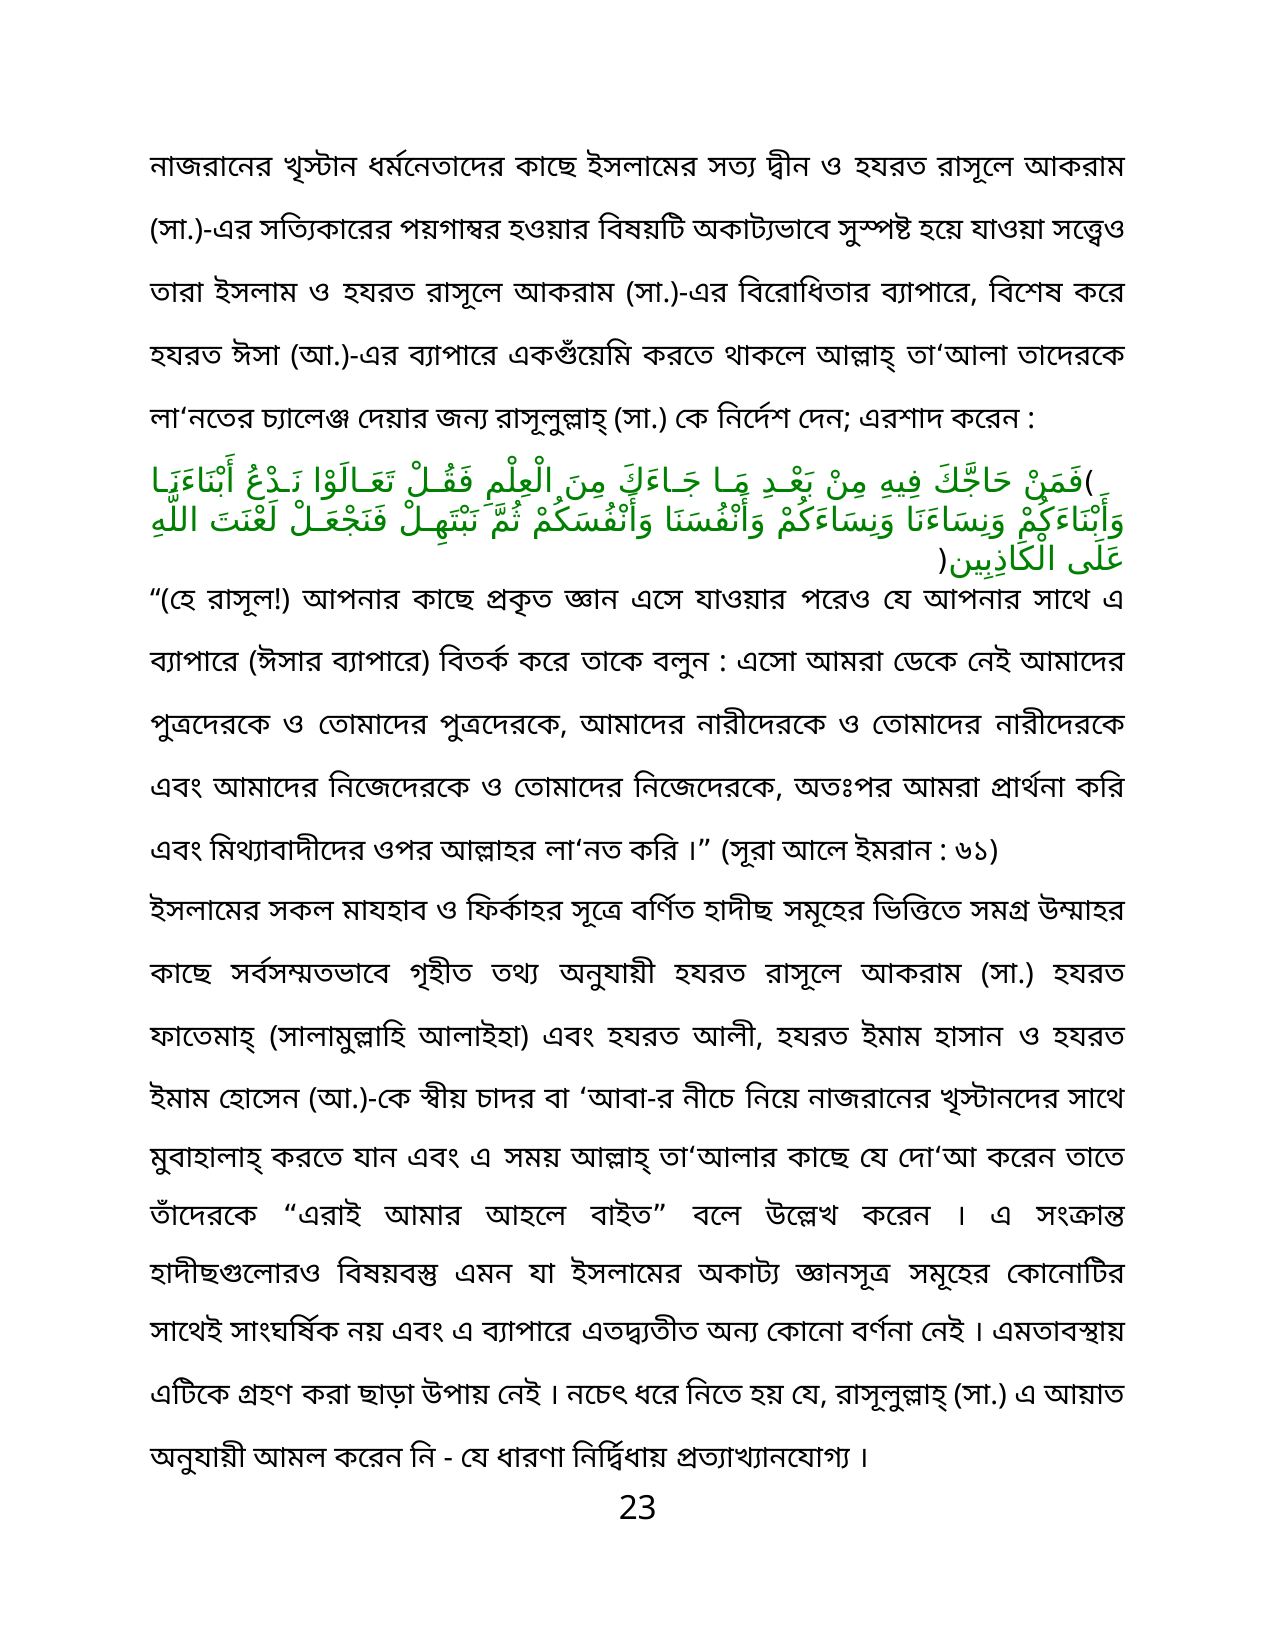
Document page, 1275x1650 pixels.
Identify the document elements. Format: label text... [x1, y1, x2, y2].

text )فَمَنْ حَاجَّكَ فِيهِ مِنْ بَعْدِ مَا جَاءَكَ مِنَ الْعِلْمِ فَقُلْ تَعَالَوْا نَدْعُ أَبْنَاءَنَا وَأَبْنَاءَكُمْ وَنِسَاءَنَا وَنِسَاءَكُمْ وَأَنْفُسَنَا وَأَنْفُسَكُمْ ثُمَّ نَبْتَهِلْ فَنَجْعَلْ لَعْنَتَ اللَّهِ عَلَى الْكَاذِبِين( [150, 461, 1125, 578]
text নাজরানের খৃস্টান ধর্মনেতাদের কাছে ইসলামের সত্য দ্বীন ও হযরত রাসূলে আকরাম (সা.)-এর সত্যিকারের পয়গাম্বর হওয়ার বিষয়টি অকাট্যভাবে সুস্পষ্ট হয়ে যাওয়া সত্ত্বেও তারা ইসলাম ও হযরত রাসূলে আকরাম (সা.)-এর বিরোধিতার ব্যাপারে, বিশেষ করে হযরত ঈসা (আ.)-এর ব্যাপারে একগুঁয়েমি করতে থাকলে আল্লাহ্ তা‘আলা তাদেরকে লা‘নতের চ্যালেঞ্জ দেয়ার জন্য রাসূলুল্লাহ্ (সা.) কে নির্দেশ দেন; এরশাদ করেন : [150, 150, 1125, 440]
text ইসলামের সকল মাযহাব ও ফির্কাহর সূত্রে বর্ণিত হাদীছ সমূহের ভিত্তিতে সমগ্র উম্মাহর কাছে সর্বসম্মতভাবে গৃহীত তথ্য অনুযায়ী হযরত রাসূলে আকরাম (সা.) হযরত ফাতেমাহ্ (সালামুল্লাহি আলাইহা) এবং হযরত আলী, হযরত ইমাম হাসান ও হযরত ইমাম হোসেন (আ.)-কে স্বীয় চাদর বা ‘আবা-র নীচে নিয়ে নাজরানের খৃস্টানদের সাথে মুবাহালাহ্ করতে যান এবং এ সময় আল্লাহ্ তা‘আলার কাছে যে দো‘আ করেন তাতে তাঁদেরকে “এরাই আমার আহলে বাইত” বলে উল্লেখ করেন । এ সংক্রান্ত হাদীছগুলোরও বিষয়বস্তু এমন যা ইসলামের অকাট্য জ্ঞানসূত্র সমূহের কোনোটির সাথেই সাংঘর্ষিক নয় এবং এ ব্যাপারে এতদ্ব্যতীত অন্য কোনো বর্ণনা নেই । এমতাবস্থায় এটিকে গ্রহণ করা ছাড়া উপায় নেই । নচেৎ ধরে নিতে হয় যে, রাসূলুল্লাহ্ (সা.) এ আয়াত অনুযায়ী আমল করেন নি - যে ধারণা নির্দ্বিধায় প্রত্যাখ্যানযোগ্য । [150, 894, 1125, 1479]
text “(হে রাসূল!) আপনার কাছে প্রকৃত জ্ঞান এসে যাওয়ার পরেও যে আপনার সাথে এ ব্যাপারে (ঈসার ব্যাপারে) বিতর্ক করে তাকে বলুন : এসো আমরা ডেকে নেই আমাদের পুত্রদেরকে ও তোমাদের পুত্রদেরকে, আমাদের নারীদেরকে ও তোমাদের নারীদেরকে এবং আমাদের নিজেদেরকে ও তোমাদের নিজেদেরকে, অতঃপর আমরা প্রার্থনা করি এবং মিথ্যাবাদীদের ওপর আল্লাহর লা‘নত করি ।” (সূরা আলে ইমরান : ৬১) [150, 578, 1125, 872]
